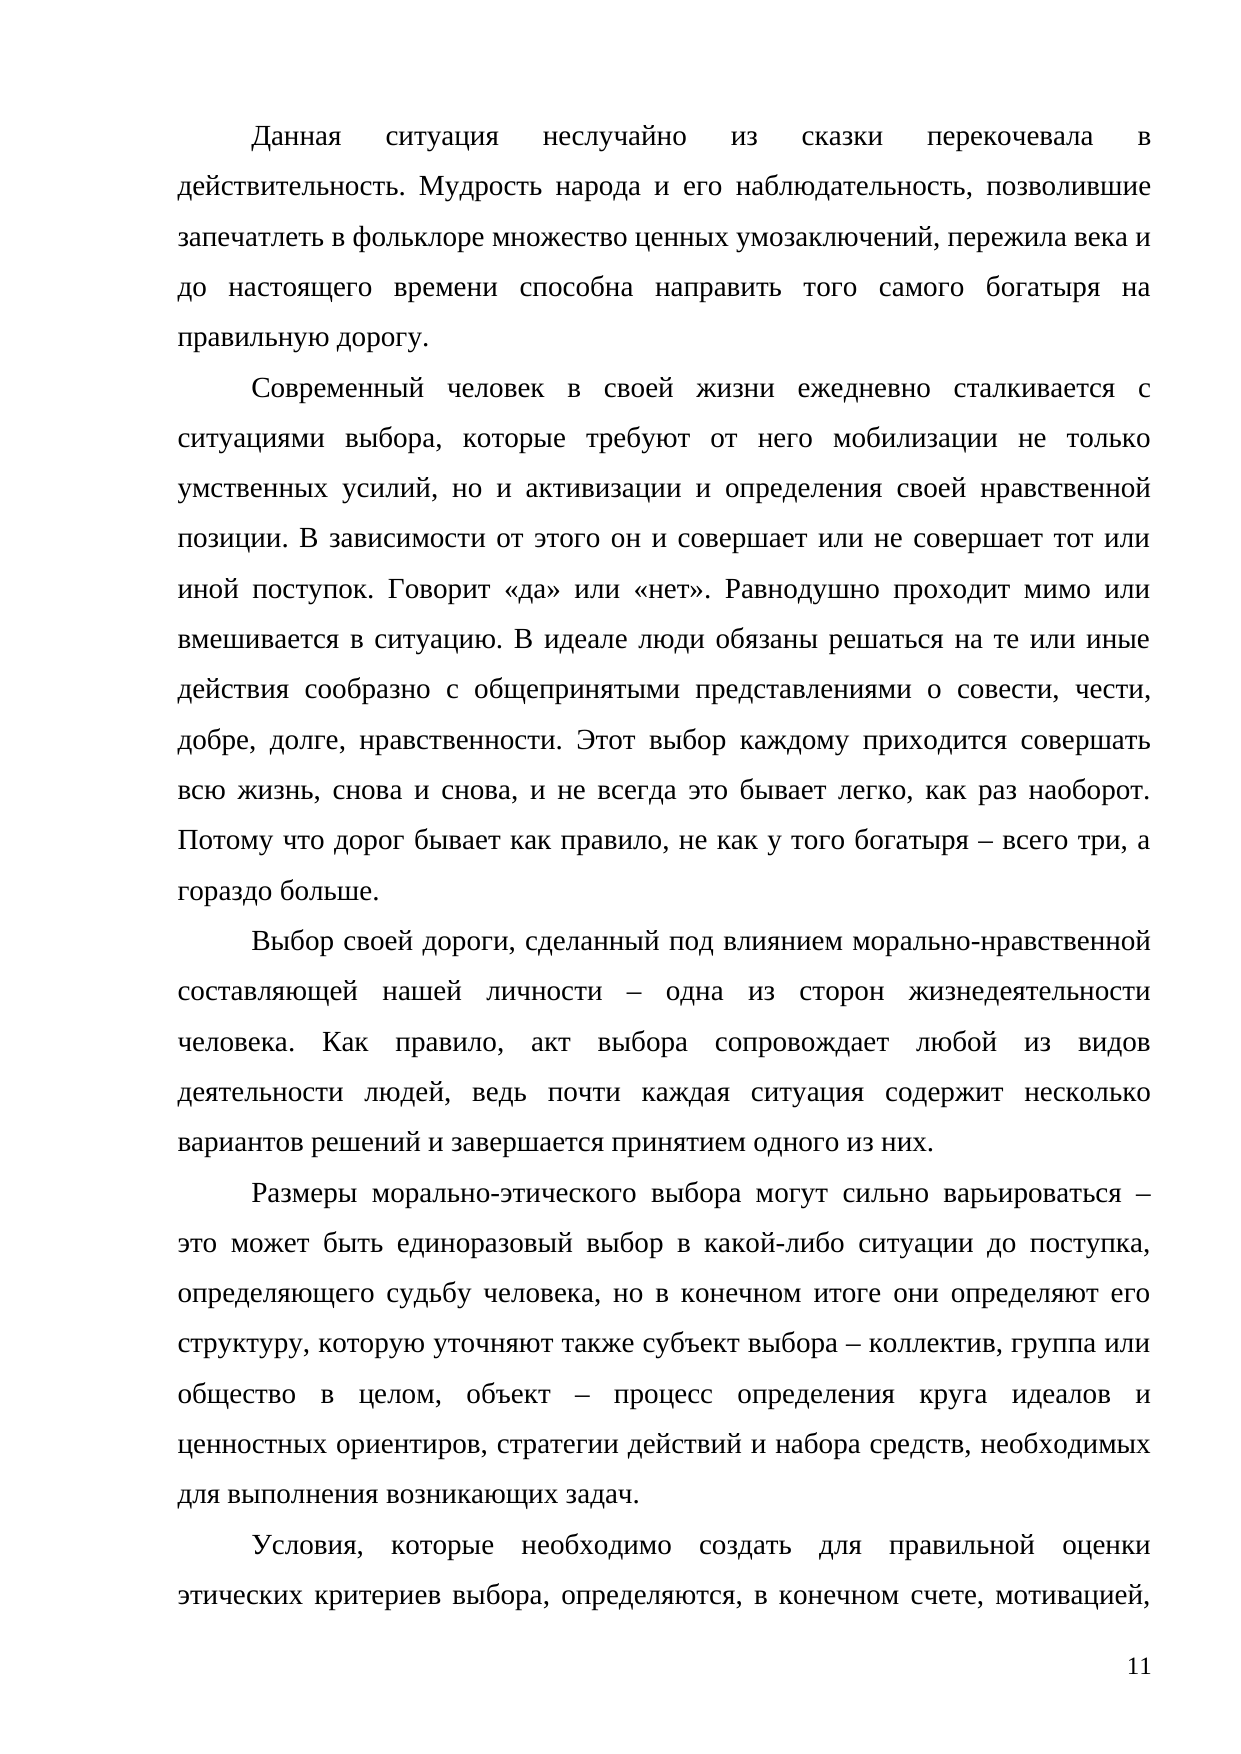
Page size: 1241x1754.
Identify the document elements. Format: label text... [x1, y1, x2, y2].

text Размеры морально-этического выбора могут сильно варьироваться – это может быть единоразовый выбор в какой-либо ситуации до поступка, определяющего судьбу человека, но в конечном итоге они определяют его структуру, которую уточняют также субъект выбора – коллектив, группа или общество в целом, объект – процесс определения круга идеалов и ценностных ориентиров, стратегии действий и набора средств, необходимых для выполнения возникающих задач. [177, 1175, 1152, 1510]
text Современный человек в своей жизни ежедневно сталкивается с ситуациями выбора, которые требуют от него мобилизации не только умственных усилий, но и активизации и определения своей нравственной позиции. В зависимости от этого он и совершает или не совершает тот или иной поступок. Говорит «да» или «нет». Равнодушно проходит мимо или вмешивается в ситуацию. В идеале люди обязаны решаться на те или иные действия сообразно с общепринятыми представлениями о совести, чести, добре, долге, нравственности. Этот выбор каждому приходится совершать всю жизнь, снова и снова, и не всегда это бывает легко, как раз наоборот. Потому что дорог бывает как правило, не как у того богатыря – всего три, а гораздо больше. [177, 370, 1152, 906]
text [177, 1527, 1152, 1611]
text Выбор своей дороги, сделанный под влиянием морально-нравственной составляющей нашей личности – одна из сторон жизнедеятельности человека. Как правило, акт выбора сопровождает любой из видов деятельности людей, ведь почти каждая ситуация содержит несколько вариантов решений и завершается принятием одного из них. [177, 923, 1152, 1158]
text Данная ситуация неслучайно из сказки перекочевала в действительность. Мудрость народа и его наблюдательность, позволившие запечатлеть в фольклоре множество ценных умозаключений, пережила века и до настоящего времени способна направить того самого богатыря на правильную дорогу. [177, 118, 1152, 353]
